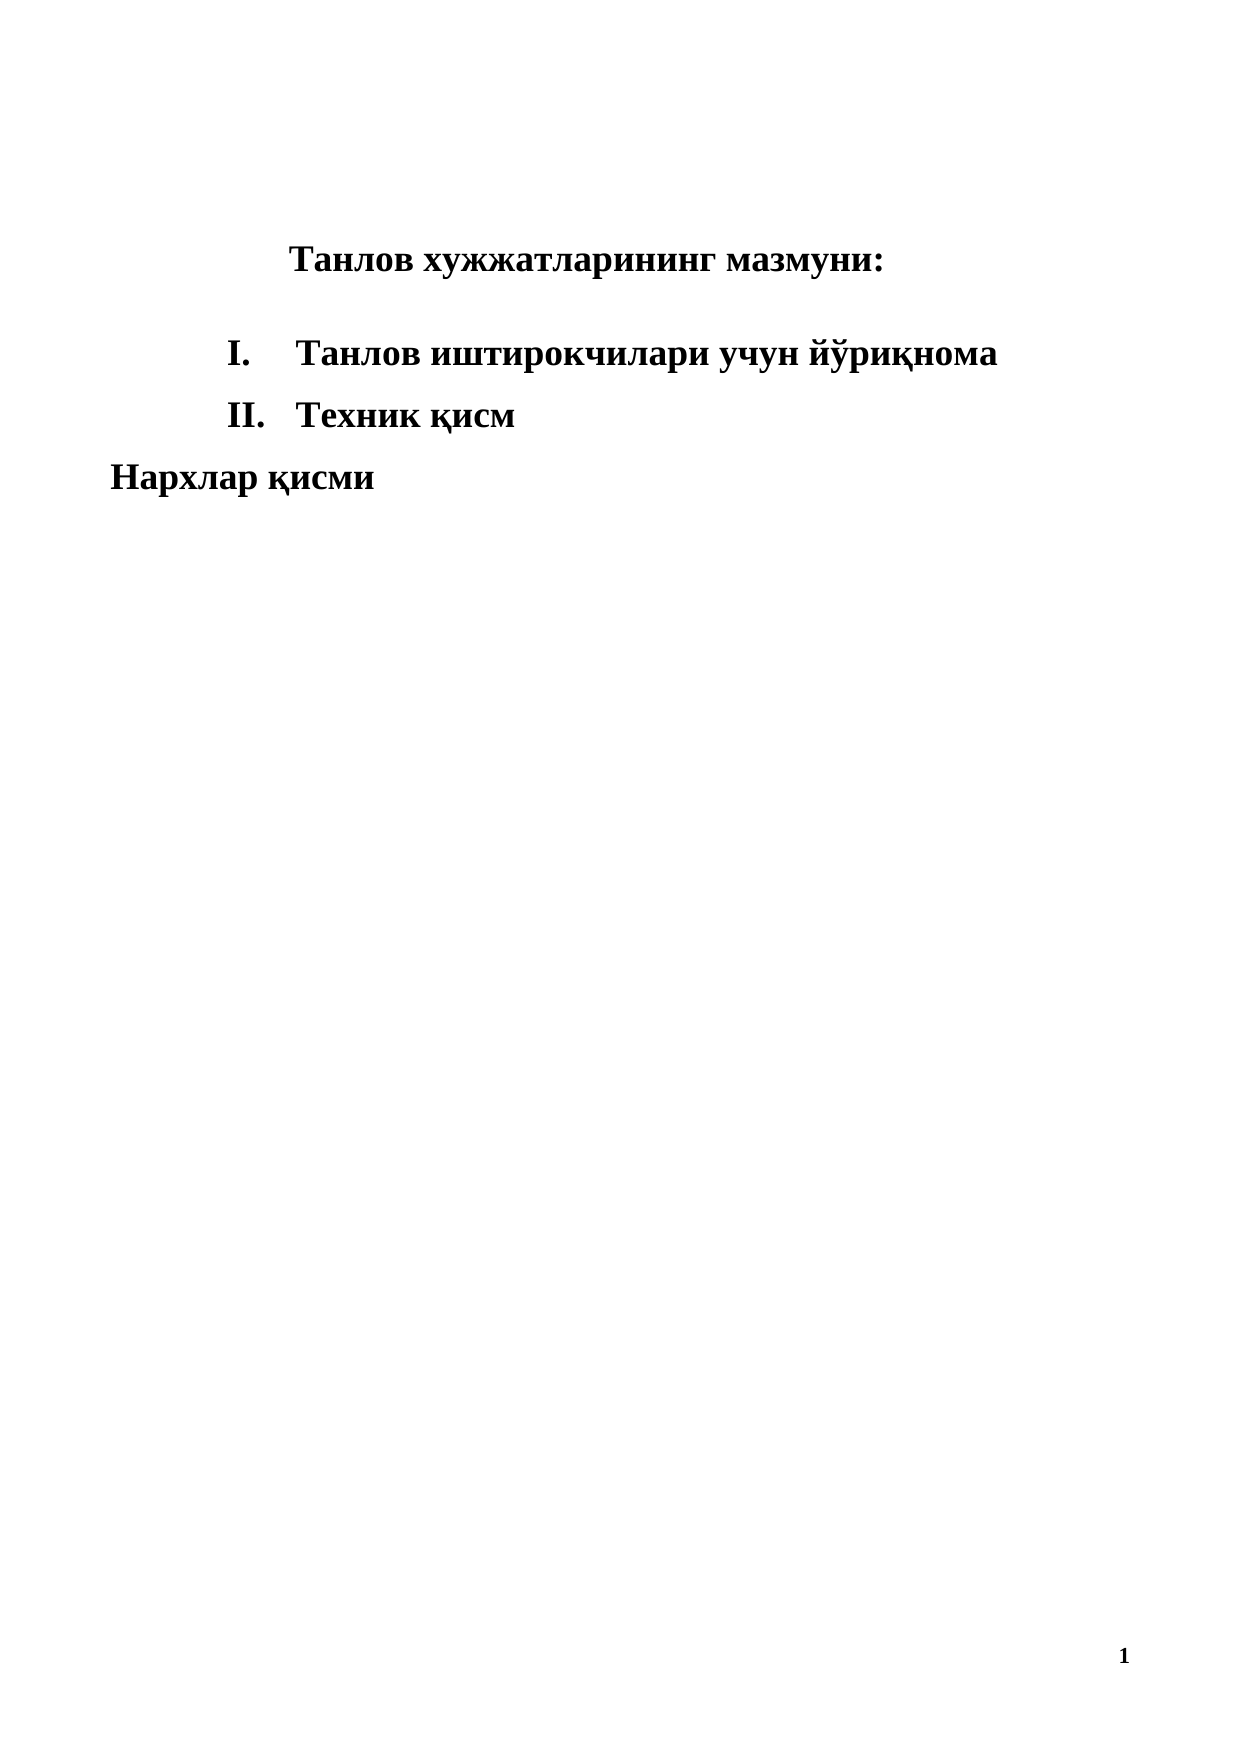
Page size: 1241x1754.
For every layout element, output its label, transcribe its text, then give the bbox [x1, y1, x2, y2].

list Техник қисм [227, 392, 1130, 436]
list Танлов иштирокчилари учун йўриқнома [227, 330, 1130, 373]
text Танлов хужжатларининг мазмуни: [288, 236, 1130, 279]
text Нархлар қисми [110, 454, 1130, 497]
